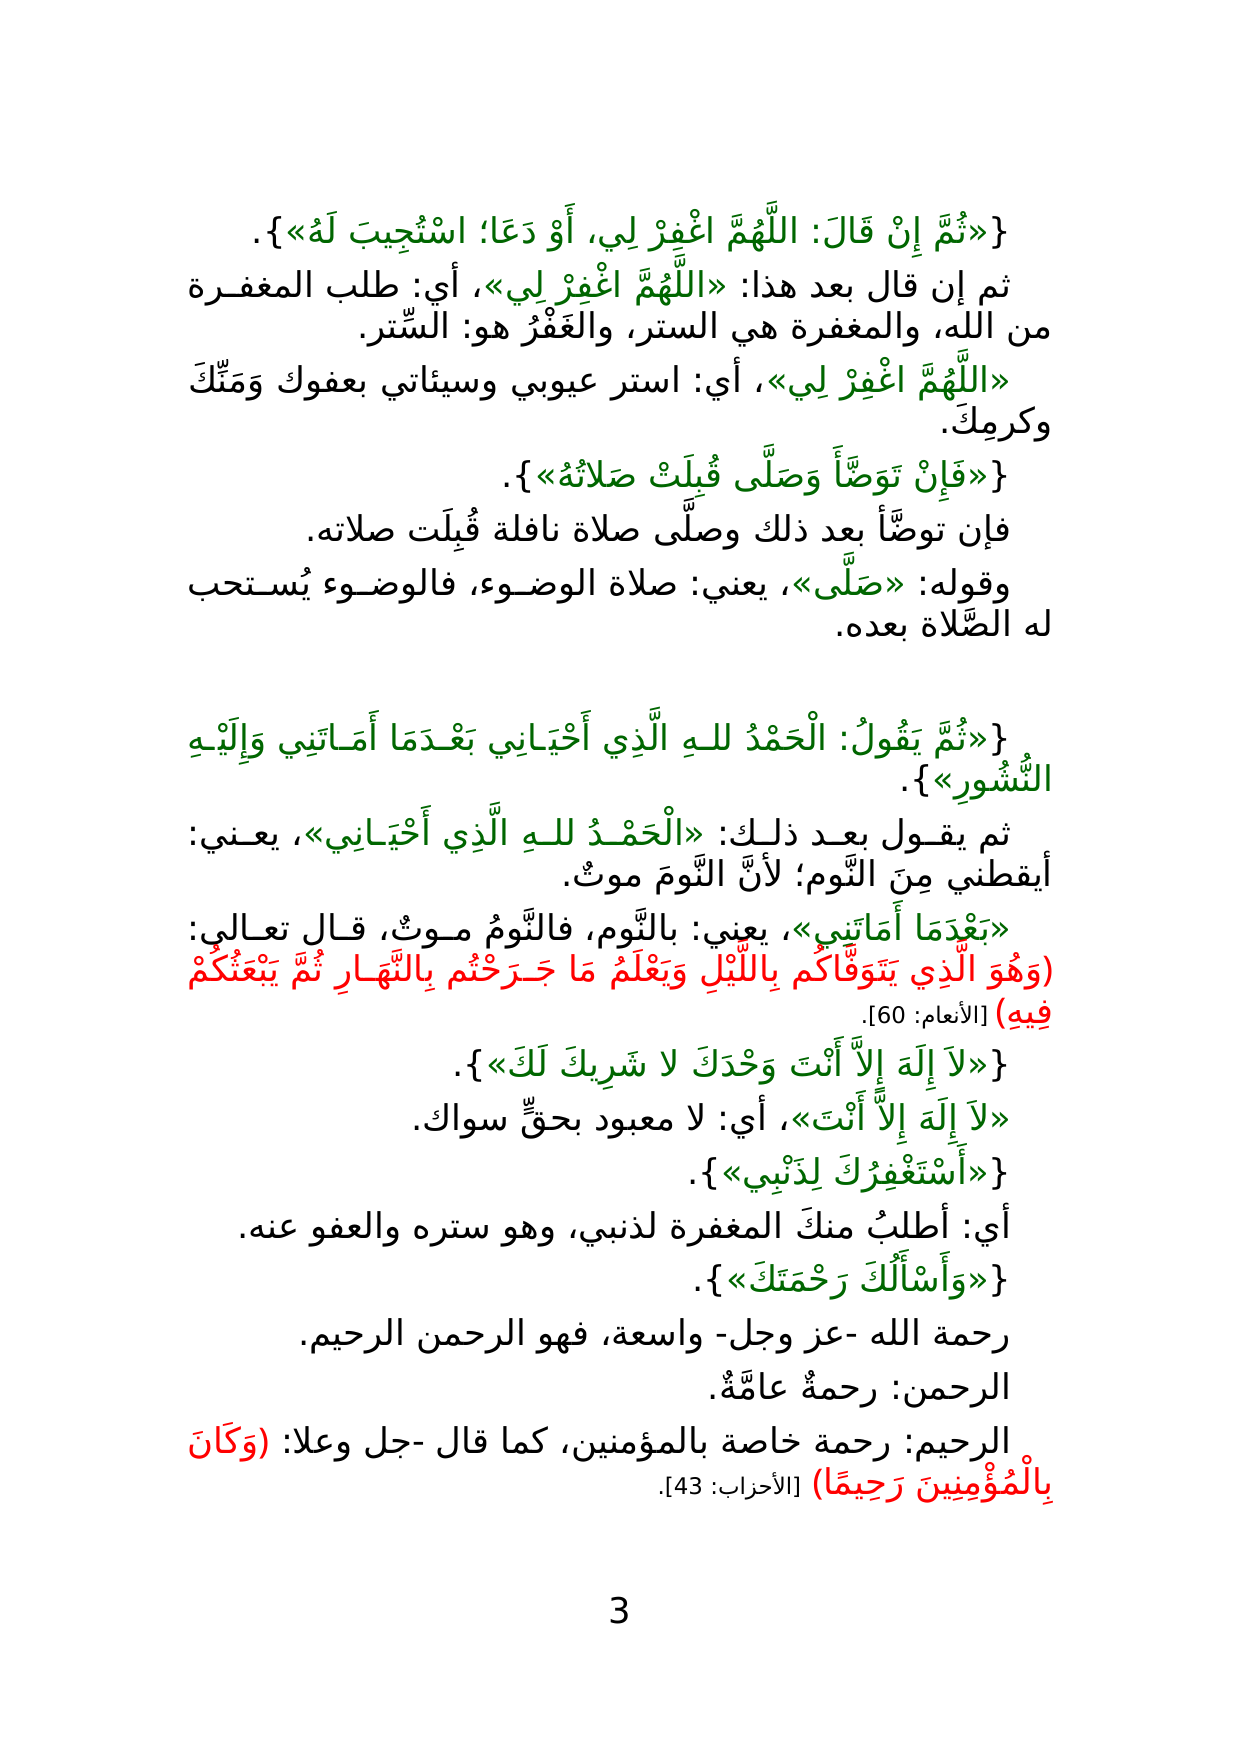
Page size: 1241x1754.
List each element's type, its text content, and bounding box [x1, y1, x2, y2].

text «بَعْدَمَا أَمَاتَنِي»، يعني: بالنَّوم، فالنَّومُ موتٌ، قال تعالى: ﴿وَهُوَ الَّذِي يَتَوَفَّاكُم بِاللَّيْلِ وَيَعْلَمُ مَا جَرَحْتُم بِالنَّهَارِ ثُمَّ يَبْعَثُكُمْ فِيهِ﴾ [الأنعام: 60]. [187, 908, 1053, 1031]
text {«ثُمَّ يَقُولُ: الْحَمْدُ للهِ الَّذِي أَحْيَانِي بَعْدَمَا أَمَاتَنِي وَإِلَيْهِ النُّشُورِ»}. [187, 718, 1053, 800]
text {«لاَ إِلَهَ إِلاَّ أَنْتَ وَحْدَكَ لا شَرِيكَ لَكَ»}. [187, 1044, 1053, 1085]
text «لاَ إِلَهَ إِلاَّ أَنْتَ»، أي: لا معبود بحقٍّ سواك. [187, 1098, 1053, 1139]
text {«ثُمَّ إِنْ قَالَ: اللَّهُمَّ اغْفِرْ لِي، أَوْ دَعَا؛ اسْتُجِيبَ لَهُ»}. [187, 211, 1053, 252]
text الرحيم: رحمة خاصة بالمؤمنين، كما قال -جل وعلا: ﴿وَكَانَ بِالْمُؤْمِنِينَ رَحِيمًا﴾ [الأحزاب: 43]. [187, 1420, 1053, 1503]
text ثم إن قال بعد هذا: «اللَّهُمَّ اغْفِرْ لِي»، أي: طلب المغفرة من الله، والمغفرة هي الستر، والغَفْرُ هو: السِّتر. [187, 264, 1053, 347]
text أي: أطلبُ منكَ المغفرة لذنبي، وهو ستره والعفو عنه. [187, 1205, 1053, 1246]
text {«وَأَسْأَلُكَ رَحْمَتَكَ»}. [187, 1259, 1053, 1300]
text فإن توضَّأ بعد ذلك وصلَّى صلاة نافلة قُبِلَت صلاته. [187, 508, 1053, 549]
text «اللَّهُمَّ اغْفِرْ لِي»، أي: استر عيوبي وسيئاتي بعفوك وَمَنِّكَ وكرمِكَ. [187, 359, 1053, 442]
text ثم يقول بعد ذلك: «الْحَمْدُ للهِ الَّذِي أَحْيَانِي»، يعني: أيقطني مِنَ النَّوم؛ لأنَّ النَّومَ موتٌ. [187, 813, 1053, 895]
text وقوله: «صَلَّى»، يعني: صلاة الوضوء، فالوضوء يُستحب له الصَّلاة بعده. [187, 562, 1053, 644]
text {«فَإِنْ تَوَضَّأَ وَصَلَّى قُبِلَتْ صَلاتُهُ»}. [187, 454, 1053, 496]
text رحمة الله -عز وجل- واسعة، فهو الرحمن الرحيم. [187, 1313, 1053, 1354]
text {«أَسْتَغْفِرُكَ لِذَنْبِي»}. [187, 1151, 1053, 1193]
text الرحمن: رحمةٌ عامَّةٌ. [187, 1366, 1053, 1408]
